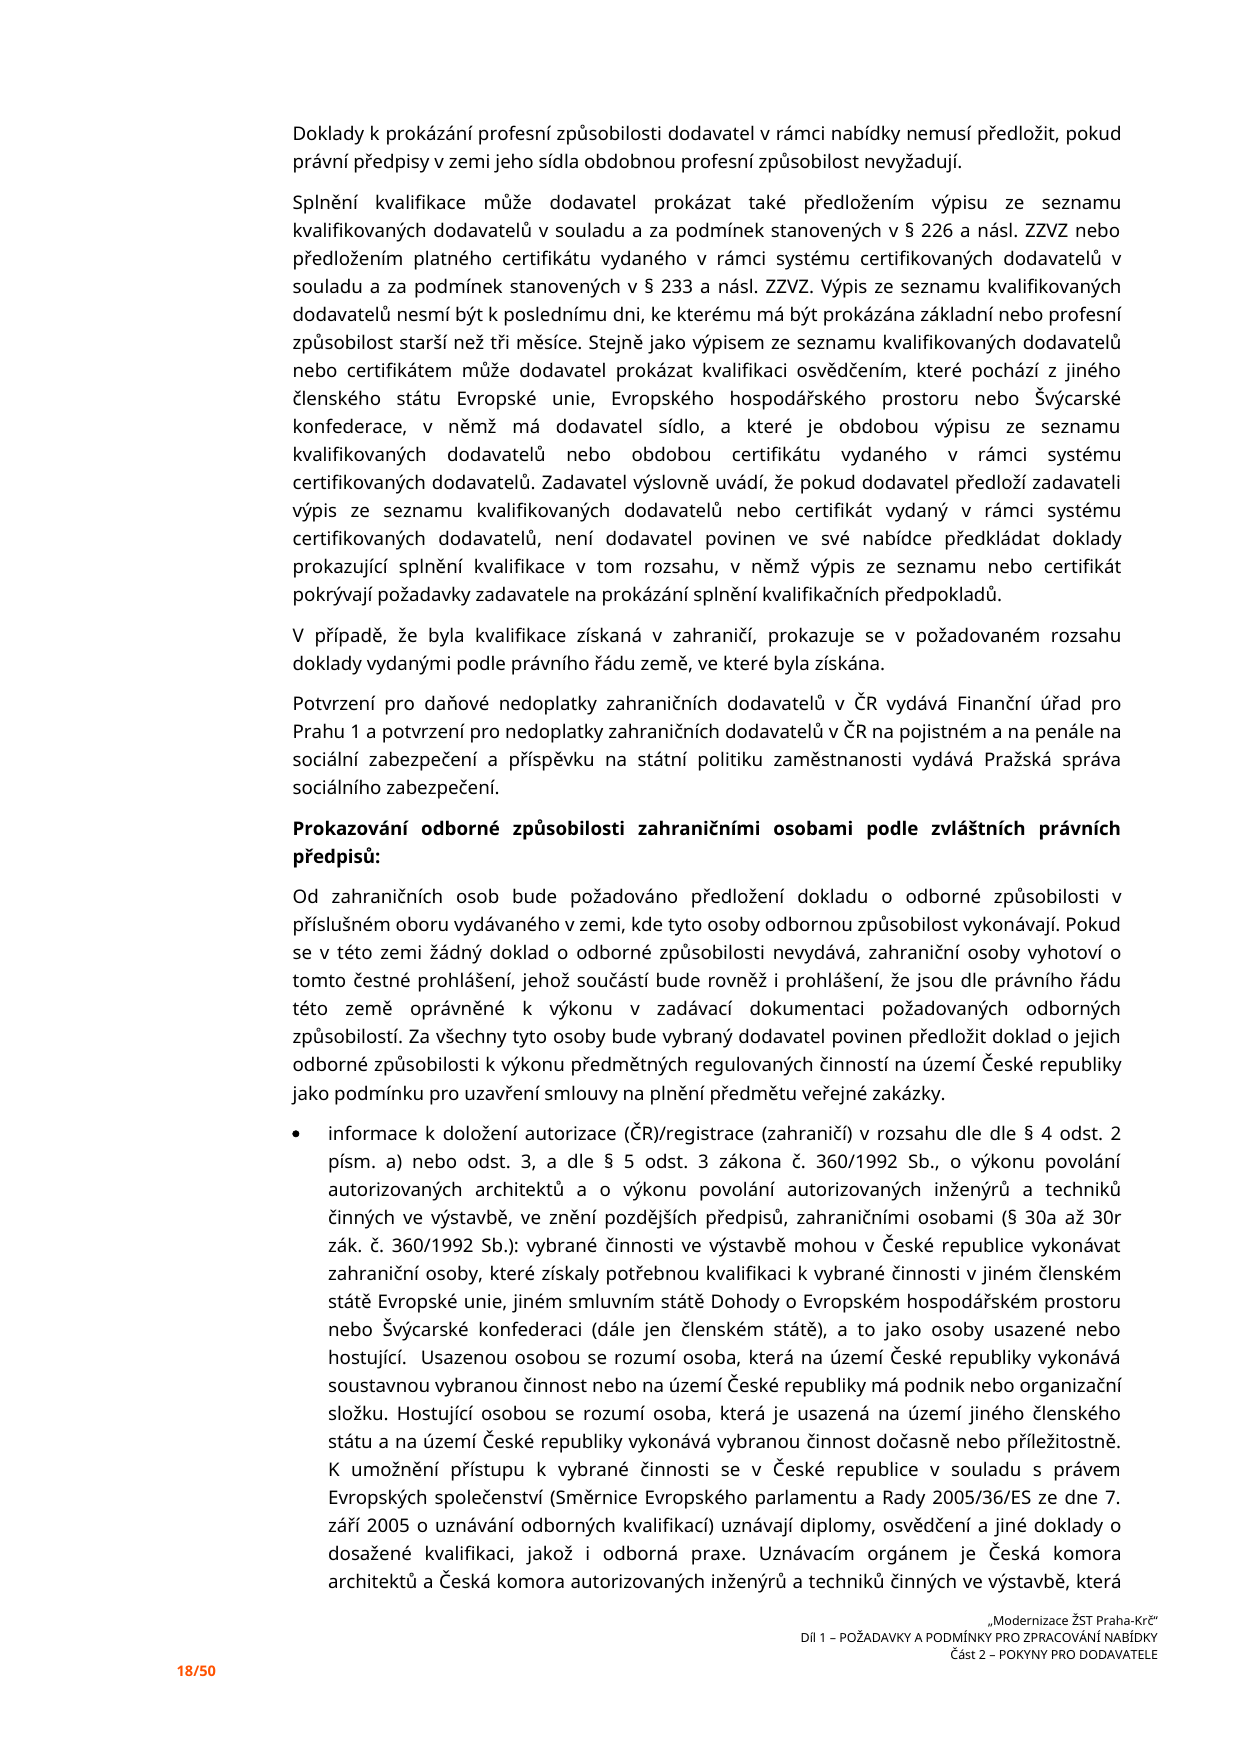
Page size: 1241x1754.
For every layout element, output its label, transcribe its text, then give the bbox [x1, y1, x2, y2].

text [292, 1120, 1122, 1594]
text Potvrzení pro daňové nedoplatky zahraničních dodavatelů v ČR vydává Finanční úřad pro Prahu 1 a potvrzení pro nedoplatky zahraničních dodavatelů v ČR na pojistném a na penále na sociální zabezpečení a příspěvku na státní politiku zaměstnanosti vydává Pražská správa sociálního zabezpečení. [292, 691, 1122, 800]
text Od zahraničních osob bude požadováno předložení dokladu o odborné způsobilosti v příslušném oboru vydávaného v zemi, kde tyto osoby odbornou způsobilost vykonávají. Pokud se v této zemi žádný doklad o odborné způsobilosti nevydává, zahraniční osoby vyhotoví o tomto čestné prohlášení, jehož součástí bude rovněž i prohlášení, že jsou dle právního řádu této země oprávněné k výkonu v zadávací dokumentaci požadovaných odborných způsobilostí. Za všechny tyto osoby bude vybraný dodavatel povinen předložit doklad o jejich odborné způsobilosti k výkonu předmětných regulovaných činností na území České republiky jako podmínku pro uzavření smlouvy na plnění předmětu veřejné zakázky. [292, 884, 1122, 1105]
text Prokazování odborné způsobilosti zahraničními osobami podle zvláštních právních předpisů: [292, 815, 1122, 869]
text Splnění kvalifikace může dodavatel prokázat také předložením výpisu ze seznamu kvalifikovaných dodavatelů v souladu a za podmínek stanovených v § 226 a násl. ZZVZ nebo předložením platného certifikátu vydaného v rámci systému certifikovaných dodavatelů v souladu a za podmínek stanovených v § 233 a násl. ZZVZ. Výpis ze seznamu kvalifikovaných dodavatelů nesmí být k poslednímu dni, ke kterému má být prokázána základní nebo profesní způsobilost starší než tři měsíce. Stejně jako výpisem ze seznamu kvalifikovaných dodavatelů nebo certifikátem může dodavatel prokázat kvalifikaci osvědčením, které pochází z jiného členského státu Evropské unie, Evropského hospodářského prostoru nebo Švýcarské konfederace, v němž má dodavatel sídlo, a které je obdobou výpisu ze seznamu kvalifikovaných dodavatelů nebo obdobou certifikátu vydaného v rámci systému certifikovaných dodavatelů. Zadavatel výslovně uvádí, že pokud dodavatel předloží zadavateli výpis ze seznamu kvalifikovaných dodavatelů nebo certifikát vydaný v rámci systému certifikovaných dodavatelů, není dodavatel povinen ve své nabídce předkládat doklady prokazující splnění kvalifikace v tom rozsahu, v němž výpis ze seznamu nebo certifikát pokrývají požadavky zadavatele na prokázání splnění kvalifikačních předpokladů. [292, 189, 1122, 607]
text Doklady k prokázání profesní způsobilosti dodavatel v rámci nabídky nemusí předložit, pokud právní předpisy v zemi jeho sídla obdobnou profesní způsobilost nevyžadují. [292, 121, 1122, 174]
text V případě, že byla kvalifikace získaná v zahraničí, prokazuje se v požadovaném rozsahu doklady vydanými podle právního řádu země, ve které byla získána. [292, 622, 1122, 676]
